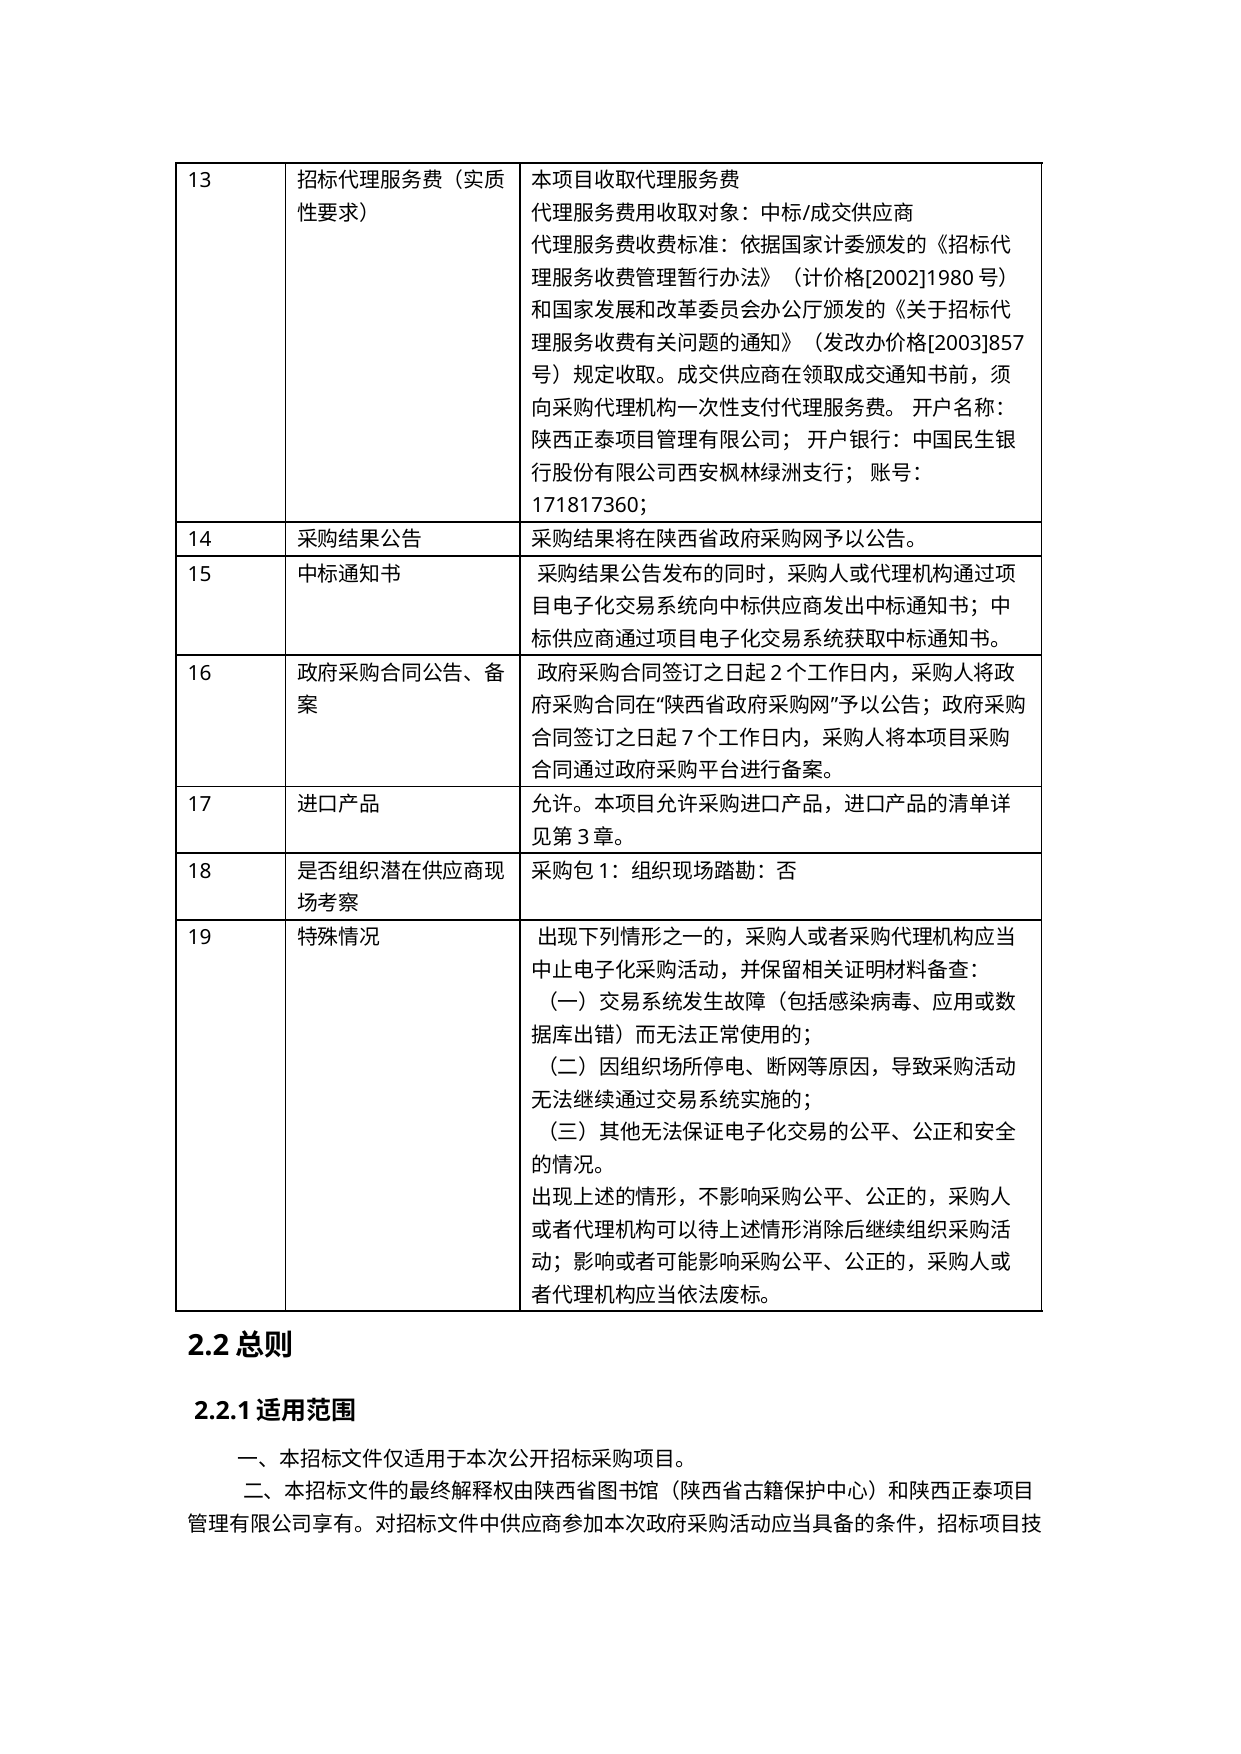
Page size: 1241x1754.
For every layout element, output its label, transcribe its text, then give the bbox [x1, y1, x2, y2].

table_cell 18 [177, 854, 285, 919]
table_cell 招标代理服务费（实质性要求） [286, 164, 519, 521]
table_cell 13 [177, 164, 285, 521]
table_cell 本项目收取代理服务费 代理服务费用收取对象：中标/成交供应商 代理服务费收费标准：依据国家计委颁发的《招标代理服务收费管理暂行办法》（计价格[2002]1980号）和国家发展和改革委员会办公厅颁发的《关于招标代理服务收费有关问题的通知》（发改办价格[2003]857号）规定收取。成交供应商在领取成交通知书前，须向采购代理机构一次性支付代理服务费。 开户名称：陕西正泰项目管理有限公司； 开户银行：中国民生银行股份有限公司西安枫林绿洲支行； 账号：171817360； [521, 164, 1041, 521]
table_cell 14 [177, 523, 285, 555]
table_cell 采购结果公告 [286, 523, 519, 555]
table_cell 政府采购合同签订之日起2个工作日内，采购人将政府采购合同在“陕西省政府采购网”予以公告；政府采购合同签订之日起7个工作日内，采购人将本项目采购合同通过政府采购平台进行备案。 [521, 656, 1041, 786]
table_cell 19 [177, 921, 285, 1310]
text 2.2.1适用范围 [187, 1377, 1053, 1442]
table_cell 允许。本项目允许采购进口产品，进口产品的清单详见第3章。 [521, 787, 1041, 852]
table_cell 17 [177, 787, 285, 852]
table_cell 出现下列情形之一的，采购人或者采购代理机构应当中止电子化采购活动，并保留相关证明材料备查： （一）交易系统发生故障（包括感染病毒、应用或数据库出错）而无法正常使用的； （二）因组织场所停电、断网等原因，导致采购活动无法继续通过交易系统实施的； （三）其他无法保证电子化交易的公平、公正和安全的情况。 出现上述的情形，不影响采购公平、公正的，采购人或者代理机构可以待上述情形消除后继续组织采购活动；影响或者可能影响采购公平、公正的，采购人或者代理机构应当依法废标。 [521, 921, 1041, 1310]
table_cell 特殊情况 [286, 921, 519, 1310]
table_cell 政府采购合同公告、备案 [286, 656, 519, 786]
table_cell 采购包1：组织现场踏勘：否 [521, 854, 1041, 919]
table_cell 采购结果将在陕西省政府采购网予以公告。 [521, 523, 1041, 555]
text 一、本招标文件仅适用于本次公开招标采购项目。 [187, 1442, 1053, 1474]
table_cell 进口产品 [286, 787, 519, 852]
text 2.2总则 [187, 1312, 1053, 1377]
table_cell 中标通知书 [286, 557, 519, 654]
table_cell 是否组织潜在供应商现场考察 [286, 854, 519, 919]
table_cell 采购结果公告发布的同时，采购人或代理机构通过项目电子化交易系统向中标供应商发出中标通知书；中标供应商通过项目电子化交易系统获取中标通知书。 [521, 557, 1041, 654]
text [187, 1474, 1053, 1539]
table_cell 16 [177, 656, 285, 786]
table_cell 15 [177, 557, 285, 654]
